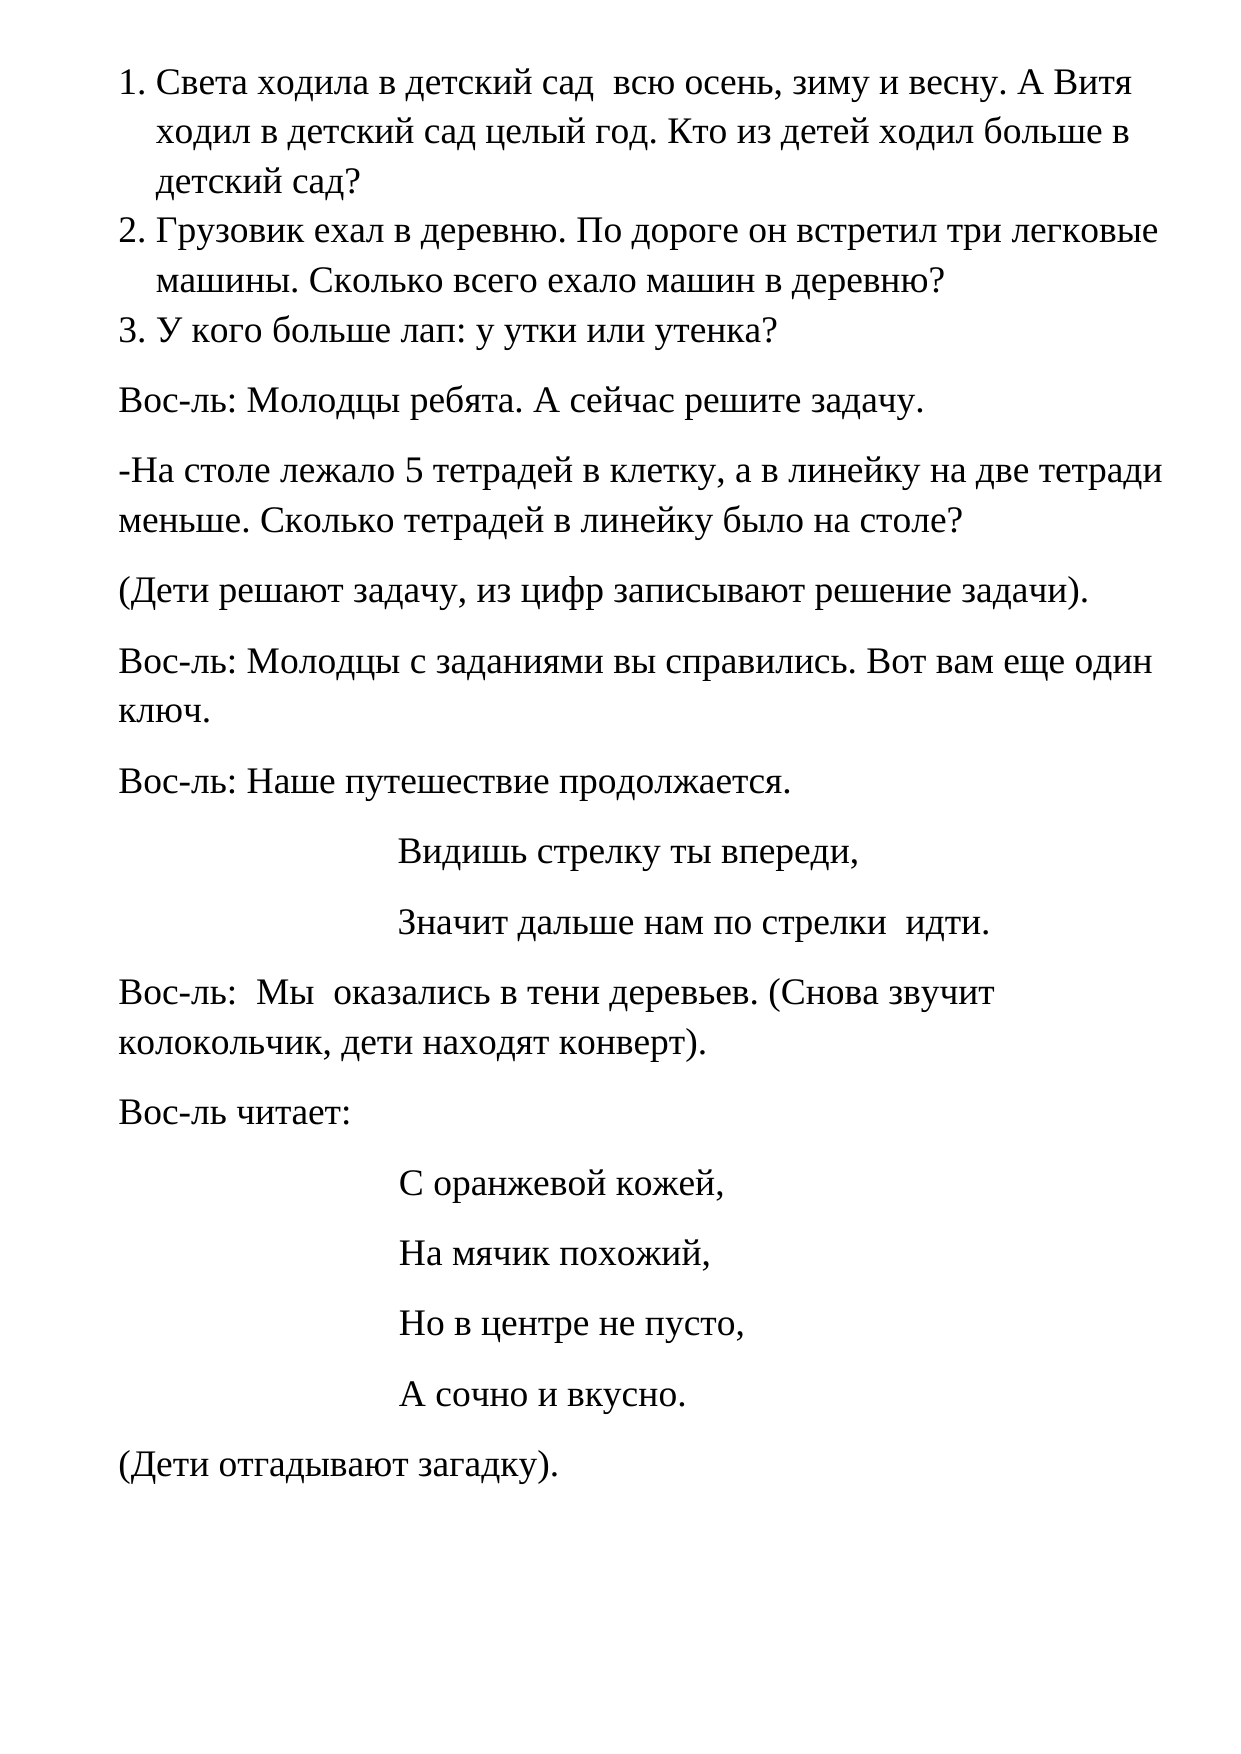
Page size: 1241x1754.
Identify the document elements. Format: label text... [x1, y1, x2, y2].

text Вос-ль: Молодцы с заданиями вы справились. Вот вам еще один ключ. [118, 638, 1196, 731]
list Света ходила в детский сад всю осень, зиму и весну. А Витя ходил в детский сад целый год. Кто из детей ходил больше в детский сад? [118, 59, 1196, 201]
text Значит дальше нам по стрелки идти. [118, 899, 1196, 942]
list У кого больше лап: у утки или утенка? [118, 307, 1196, 350]
text А сочно и вкусно. [177, 1371, 1196, 1414]
text Вос-ль: Молодцы ребята. А сейчас решите задачу. [118, 377, 1196, 421]
text Вос-ль читает: [118, 1089, 1196, 1133]
text Вос-ль: Наше путешествие продолжается. [118, 758, 1196, 801]
list Грузовик ехал в деревню. По дороге он встретил три легковые машины. Сколько всего ехало машин в деревню? [118, 208, 1196, 301]
text На мячик похожий, [177, 1230, 1196, 1273]
text С оранжевой кожей, [177, 1160, 1196, 1203]
text (Дети отгадывают загадку). [118, 1442, 1196, 1485]
text -На столе лежало 5 тетрадей в клетку, а в линейку на две тетради меньше. Сколько тетрадей в линейку было на столе? [118, 448, 1196, 541]
text Но в центре не пусто, [177, 1301, 1196, 1344]
text Видишь стрелку ты впереди, [118, 829, 1196, 872]
text (Дети решают задачу, из цифр записывают решение задачи). [118, 568, 1196, 611]
text Вос-ль: Мы оказались в тени деревьев. (Снова звучит колокольчик, дети находят конверт). [118, 969, 1196, 1062]
